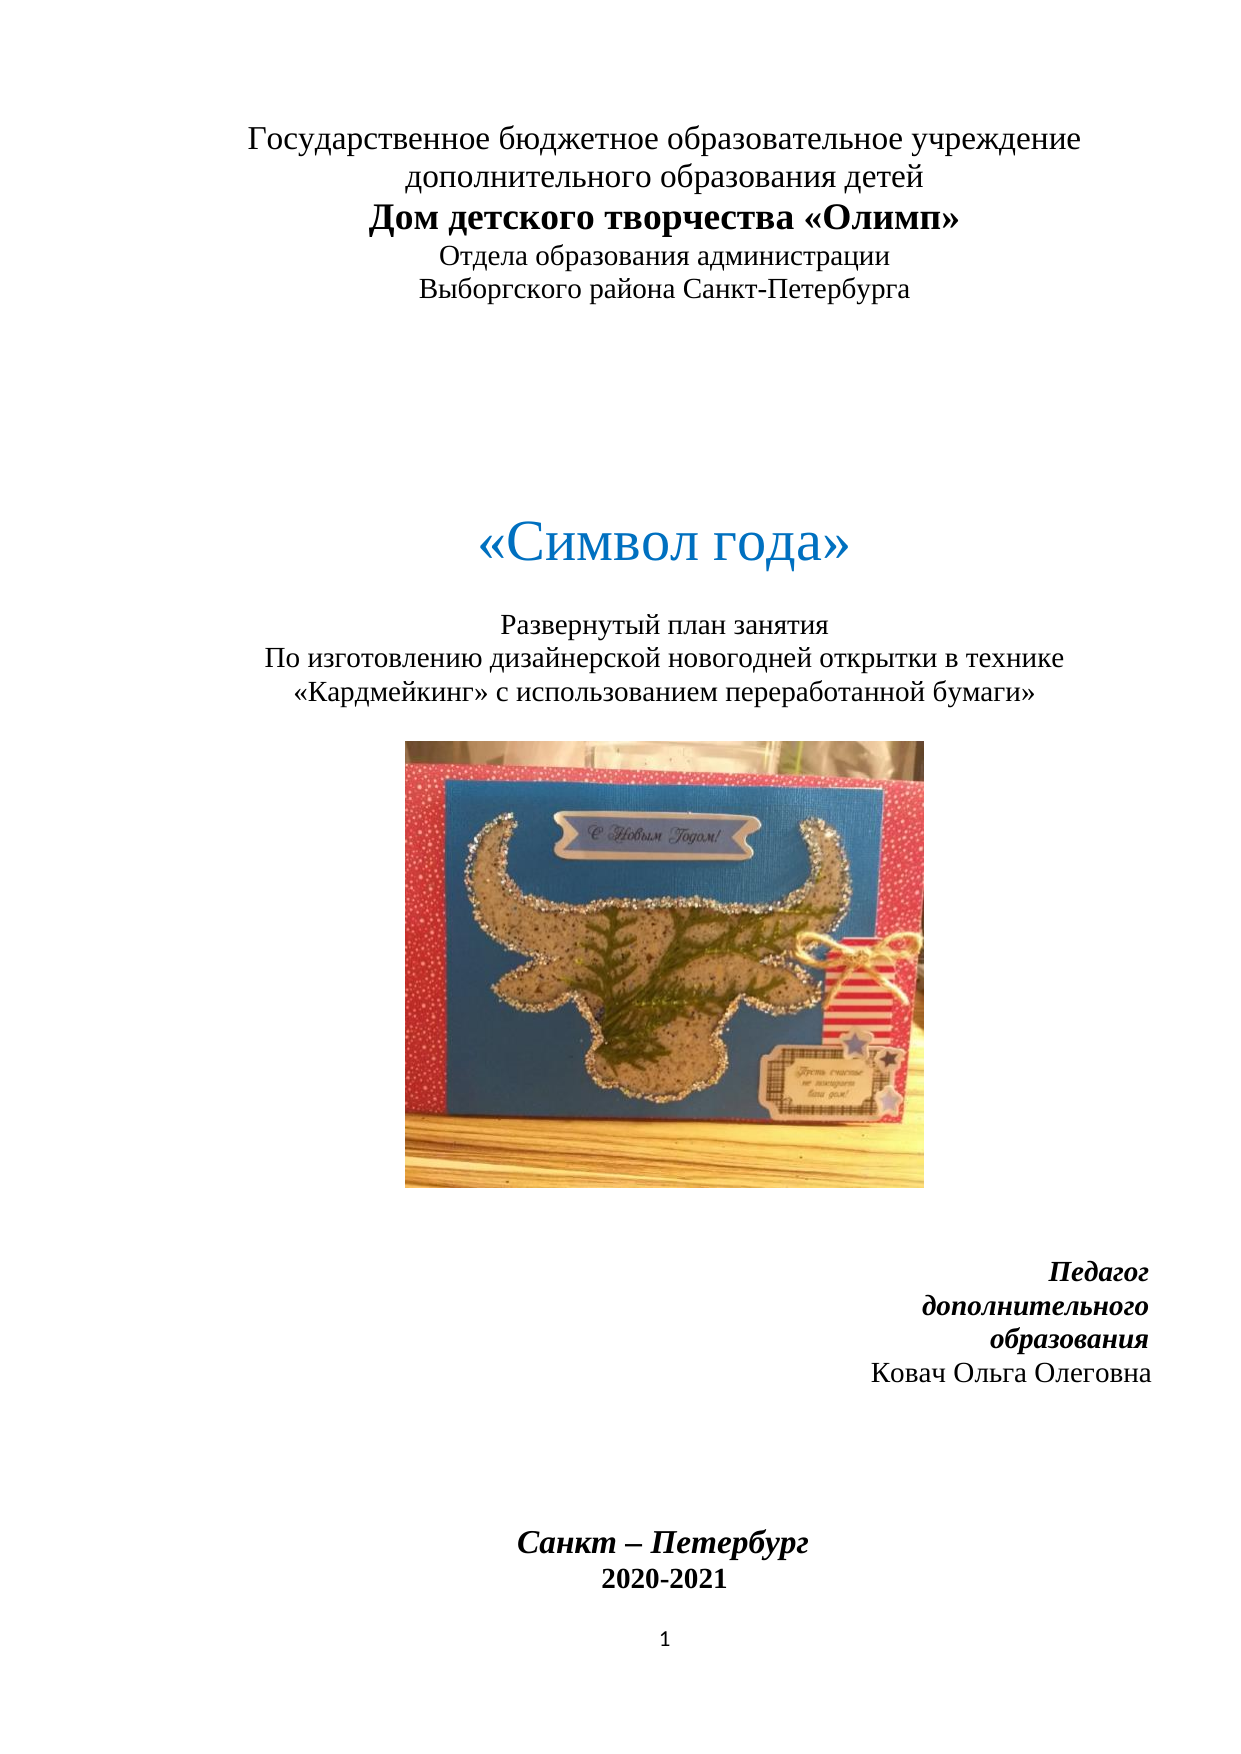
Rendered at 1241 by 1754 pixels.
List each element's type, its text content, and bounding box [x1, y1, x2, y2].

text Развернутый план занятия [177, 607, 1152, 640]
text Дом детского творчества «Олимп» [177, 195, 1152, 238]
picture [405, 741, 924, 1188]
text дополнительного образования детей [177, 156, 1152, 195]
text дополнительного [177, 1288, 1152, 1321]
text Педагог [177, 1254, 1152, 1288]
text образования [177, 1321, 1152, 1355]
text Выборгского района Санкт-Петербурга [177, 271, 1152, 305]
text «Символ года» [177, 506, 1152, 573]
text По изготовлению дизайнерской новогодней открытки в технике «Кардмейкинг» с использованием переработанной бумаги» [177, 640, 1152, 707]
text Отдела образования администрации [177, 238, 1152, 271]
text Ковач Ольга Олеговна [177, 1355, 1152, 1388]
text Санкт – Петербург [177, 1523, 1152, 1561]
text Государственное бюджетное образовательное учреждение [177, 118, 1152, 156]
text 2020-2021 [177, 1561, 1152, 1594]
